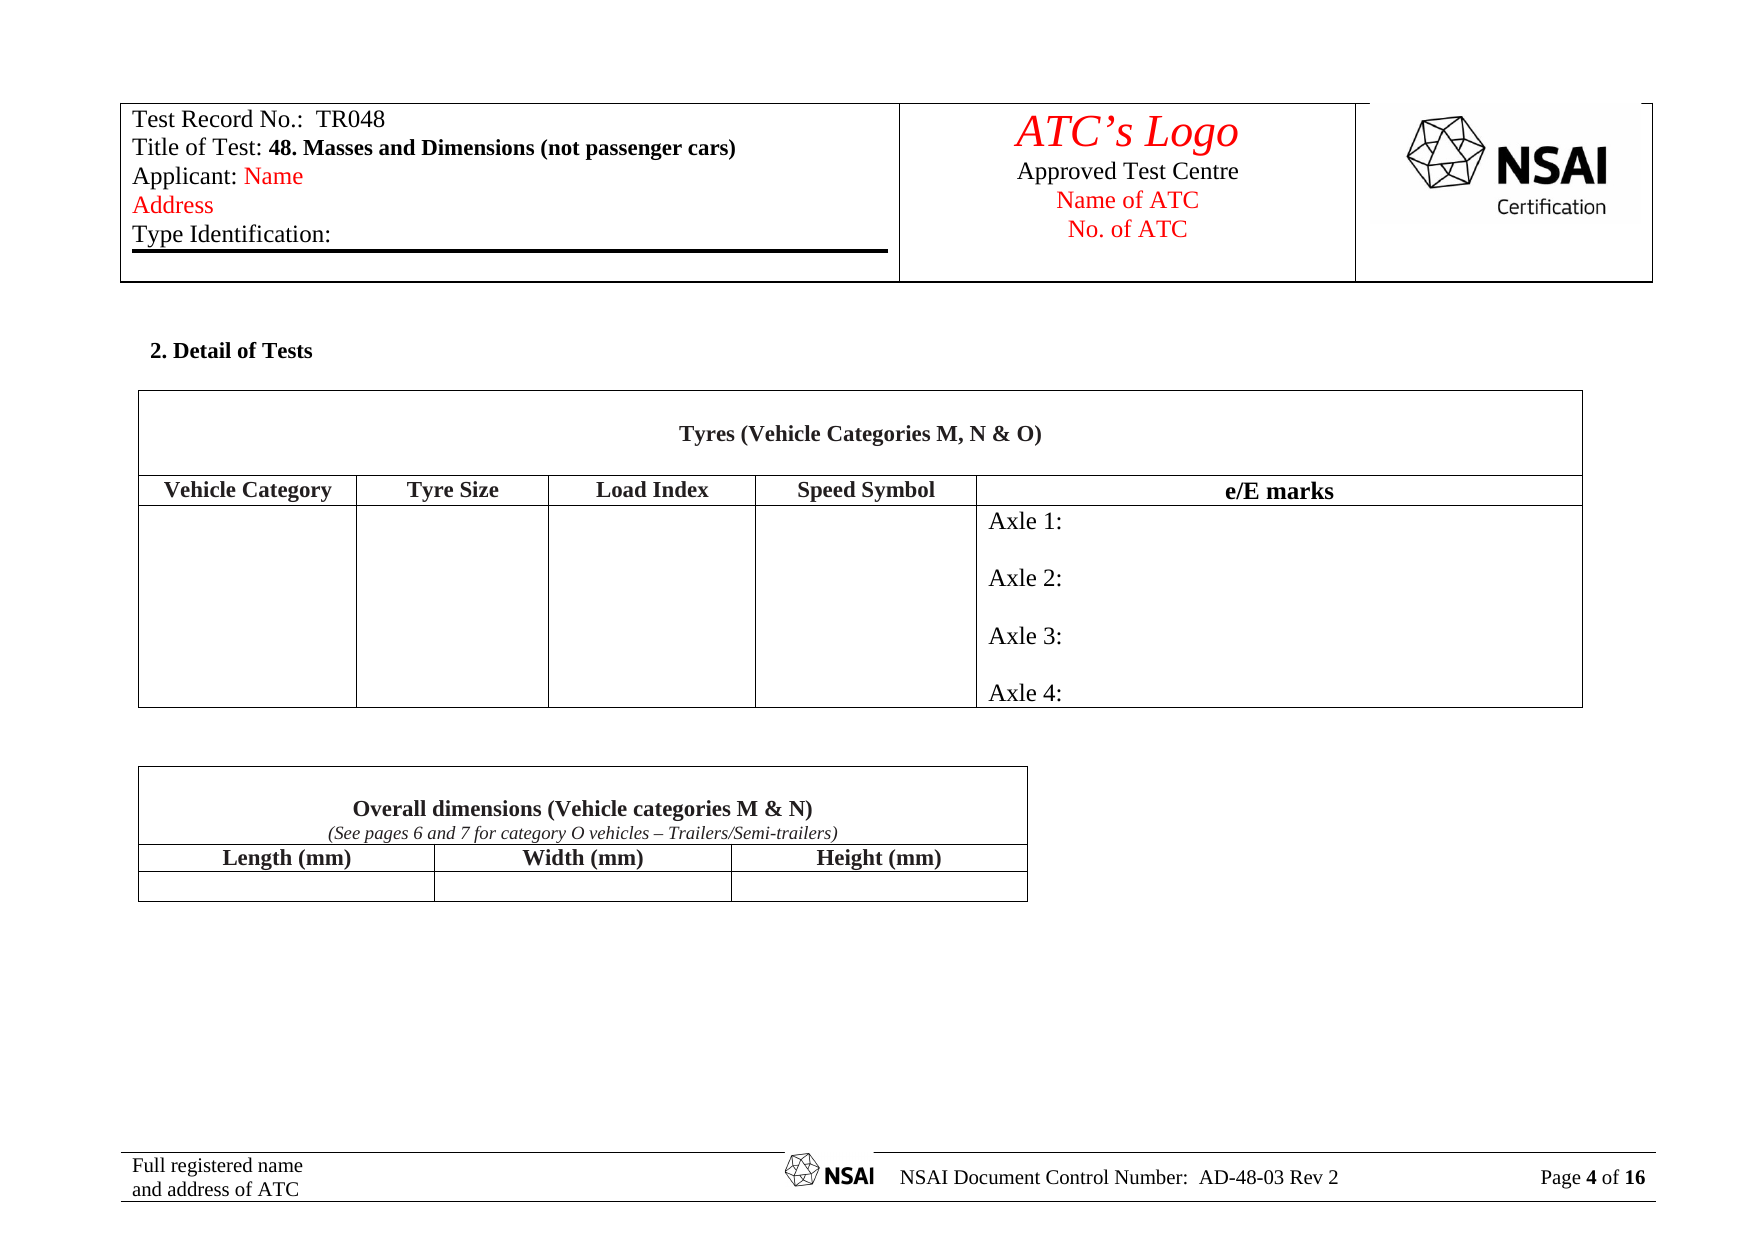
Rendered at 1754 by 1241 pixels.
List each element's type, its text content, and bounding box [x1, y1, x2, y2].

table_cell Height (mm) [732, 845, 1027, 871]
table_header Overall dimensions (Vehicle categories M & N) (See pages 6 and 7 for category O vehicles – Trailers/Semi-trailers) [139, 767, 1027, 843]
table_cell Axle 1: Axle 2: Axle 3: Axle 4: [977, 506, 1582, 707]
table_cell Width (mm) [435, 845, 731, 871]
text 2. Detail of Tests [150, 337, 1488, 364]
picture [1369, 103, 1642, 224]
table_cell [357, 506, 548, 707]
table_cell Speed Symbol [756, 476, 976, 505]
picture [784, 1152, 874, 1187]
table_cell [756, 506, 976, 707]
table_cell Vehicle Category [139, 476, 356, 505]
table_cell [732, 872, 1027, 901]
table_cell [139, 506, 356, 707]
table_cell [549, 506, 755, 707]
table_cell [139, 872, 434, 901]
table_cell Length (mm) [139, 845, 434, 871]
table_header Tyres (Vehicle Categories M, N & O) [139, 391, 1582, 475]
table_cell Tyre Size [357, 476, 548, 505]
table_cell e/E marks [977, 476, 1582, 505]
table_cell [435, 872, 731, 901]
table_cell Load Index [549, 476, 755, 505]
